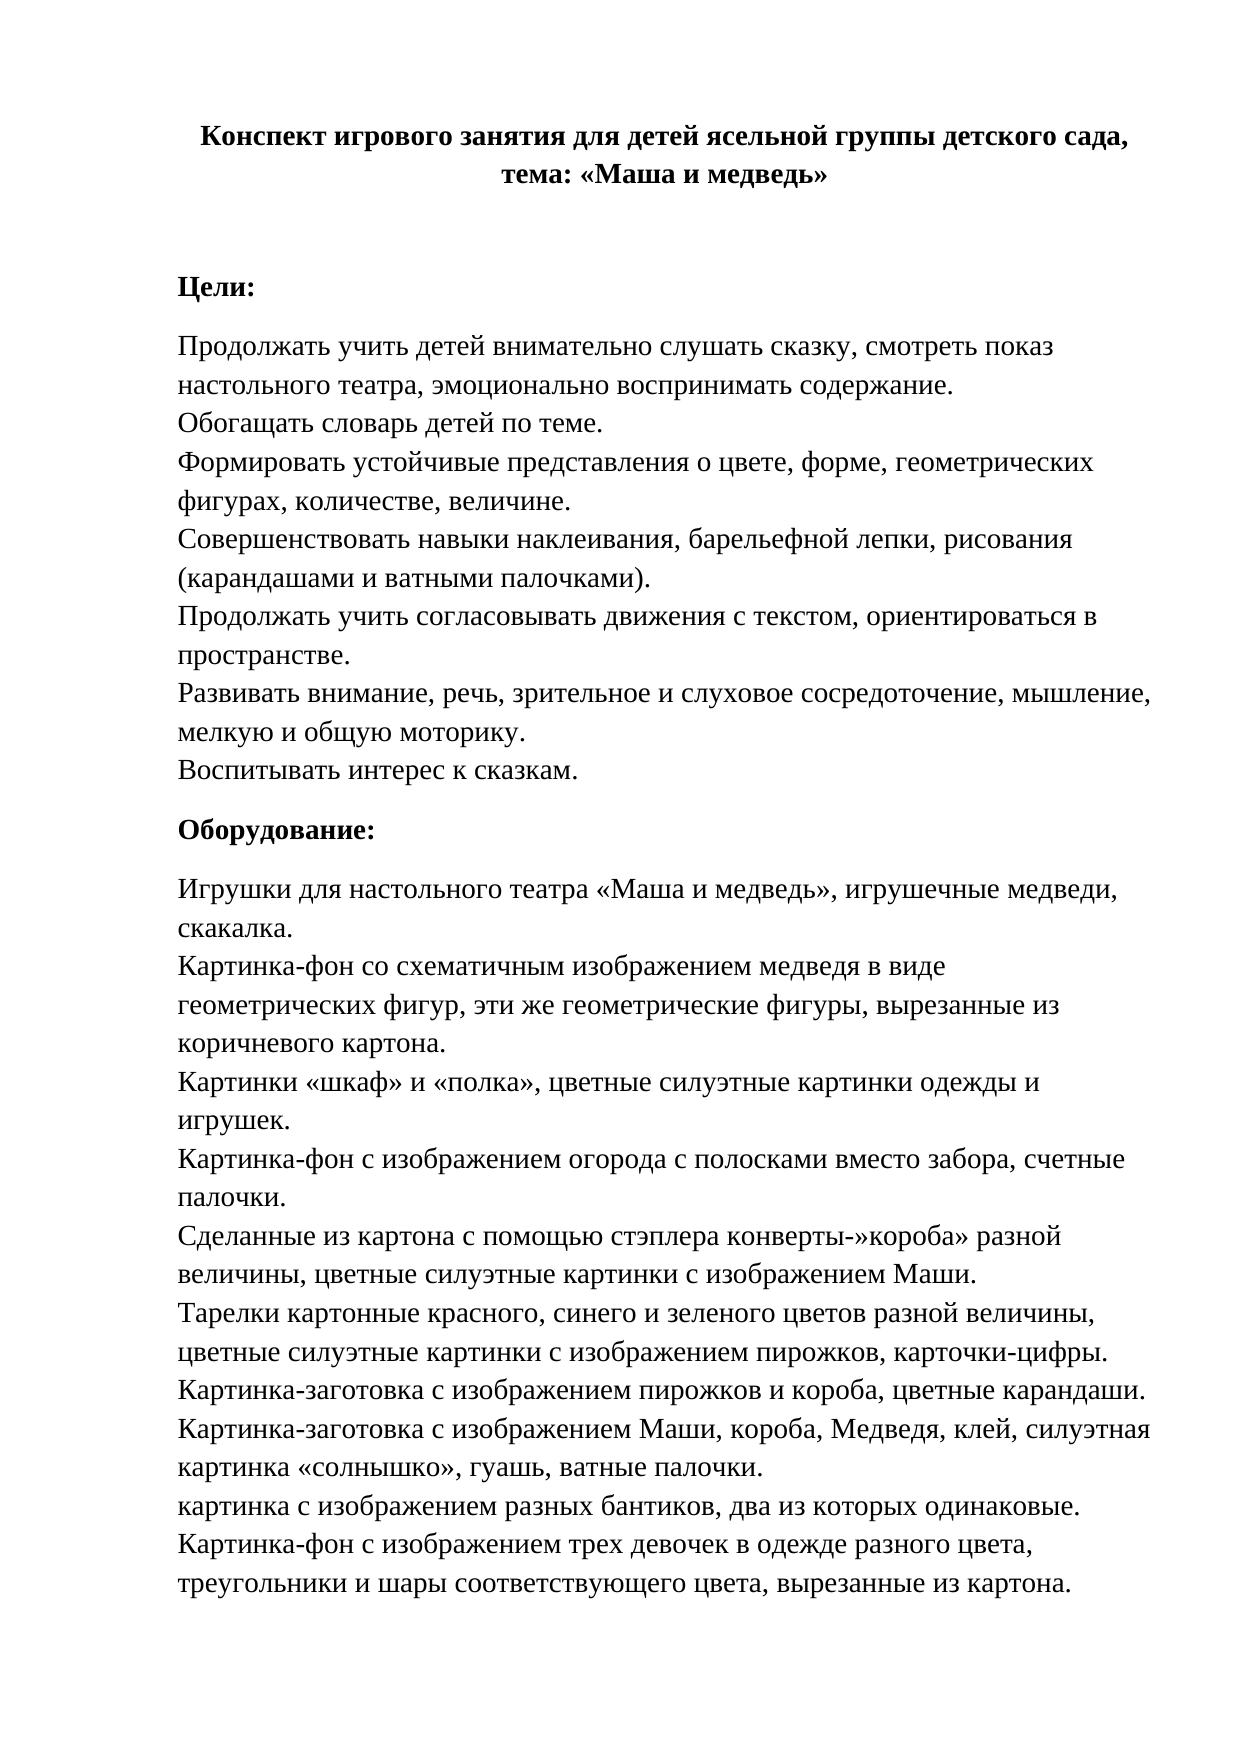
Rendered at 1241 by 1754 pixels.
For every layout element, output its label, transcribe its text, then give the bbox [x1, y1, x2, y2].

text Цели: [177, 269, 1152, 303]
text Продолжать учить детей внимательно слушать сказку, смотреть показ настольного театра, эмоционально воспринимать содержание. Обогащать словарь детей по теме. Формировать устойчивые представления о цвете, форме, геометрических фигурах, количестве, величине. Совершенствовать навыки наклеивания, барельефной лепки, рисования (карандашами и ватными палочками). Продолжать учить согласовывать движения с текстом, ориентироваться в пространстве. Развивать внимание, речь, зрительное и слуховое сосредоточение, мышление, мелкую и общую моторику. Воспитывать интерес к сказкам. [177, 328, 1152, 786]
text Конспект игрового занятия для детей ясельной группы детского сада, тема: «Маша и медведь» [177, 118, 1152, 190]
text Оборудование: [177, 812, 1152, 845]
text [177, 871, 1152, 1598]
